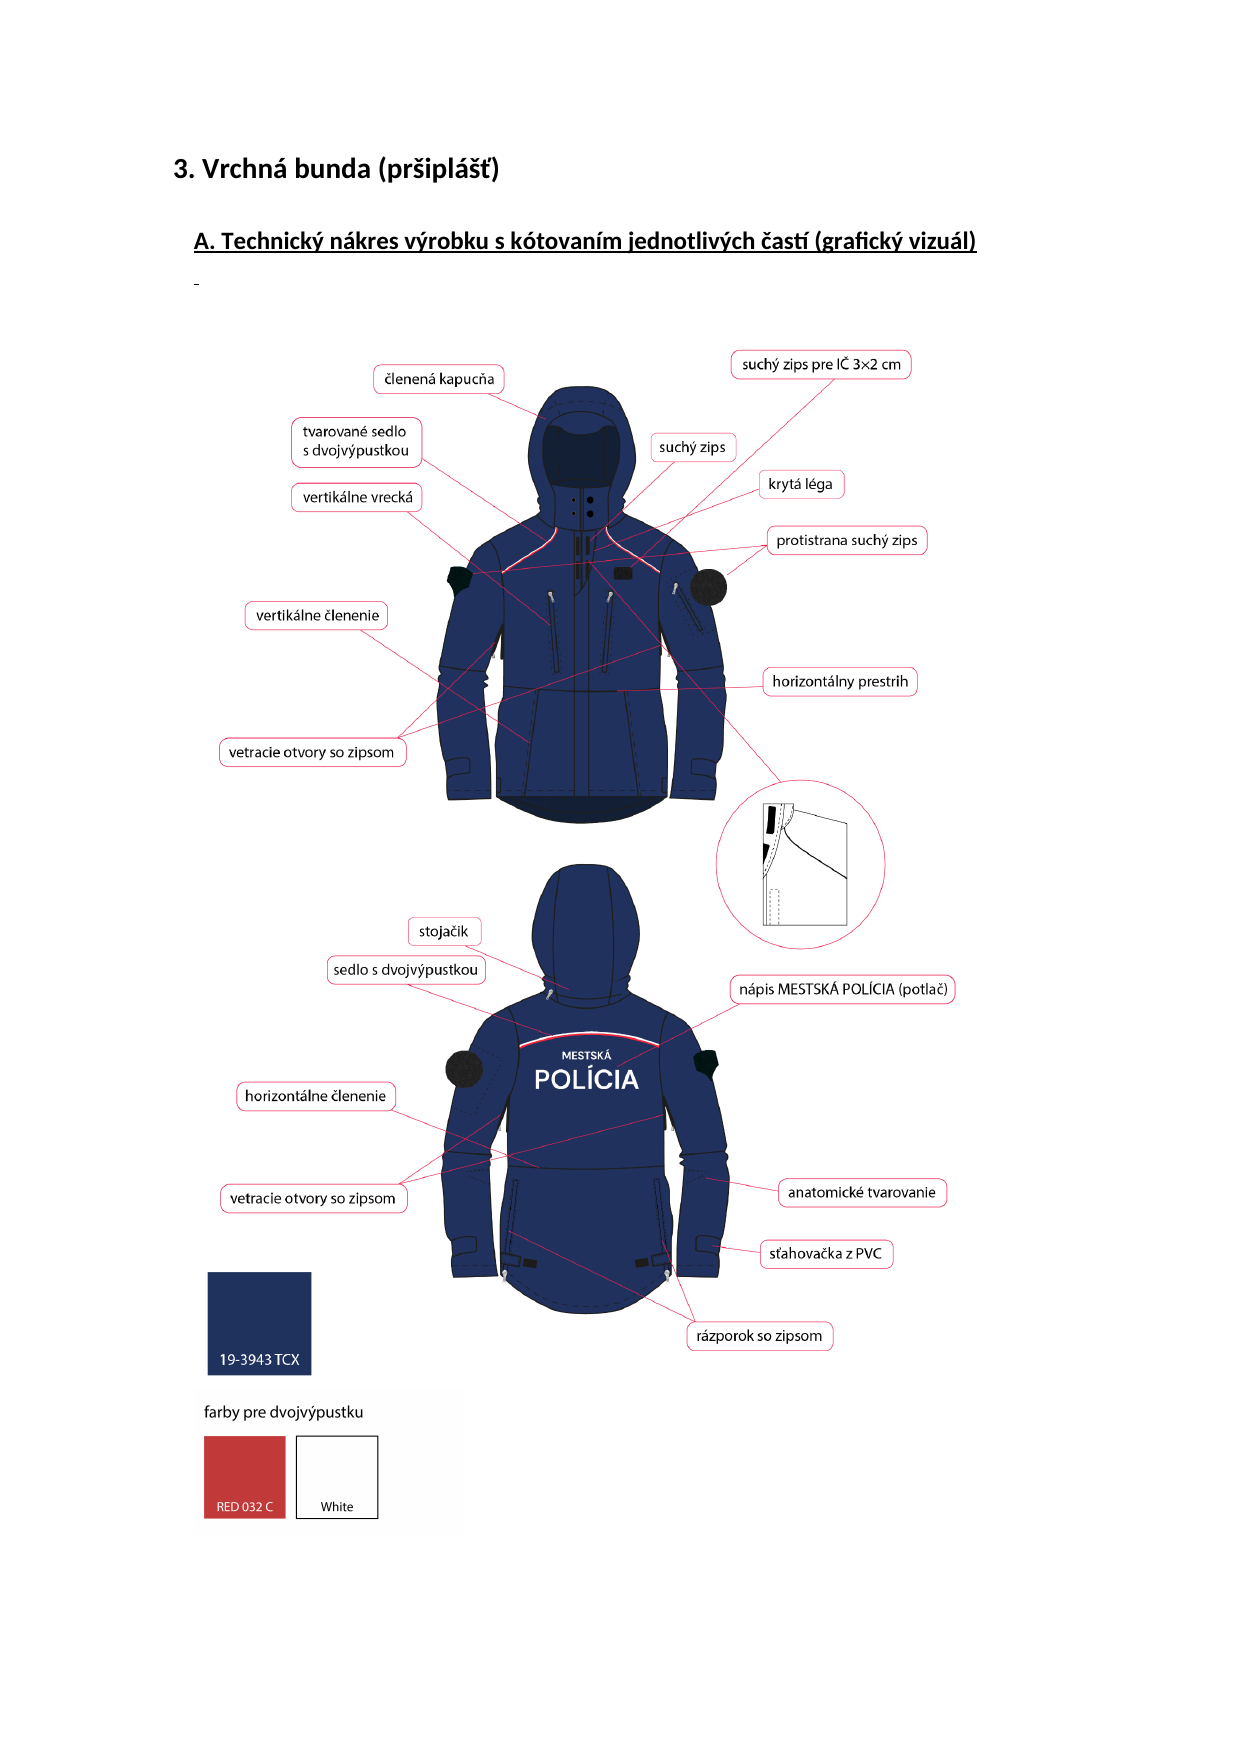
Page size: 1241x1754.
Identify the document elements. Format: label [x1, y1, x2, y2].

text [173, 150, 1090, 1534]
picture [193, 1388, 464, 1535]
picture [193, 291, 967, 1386]
